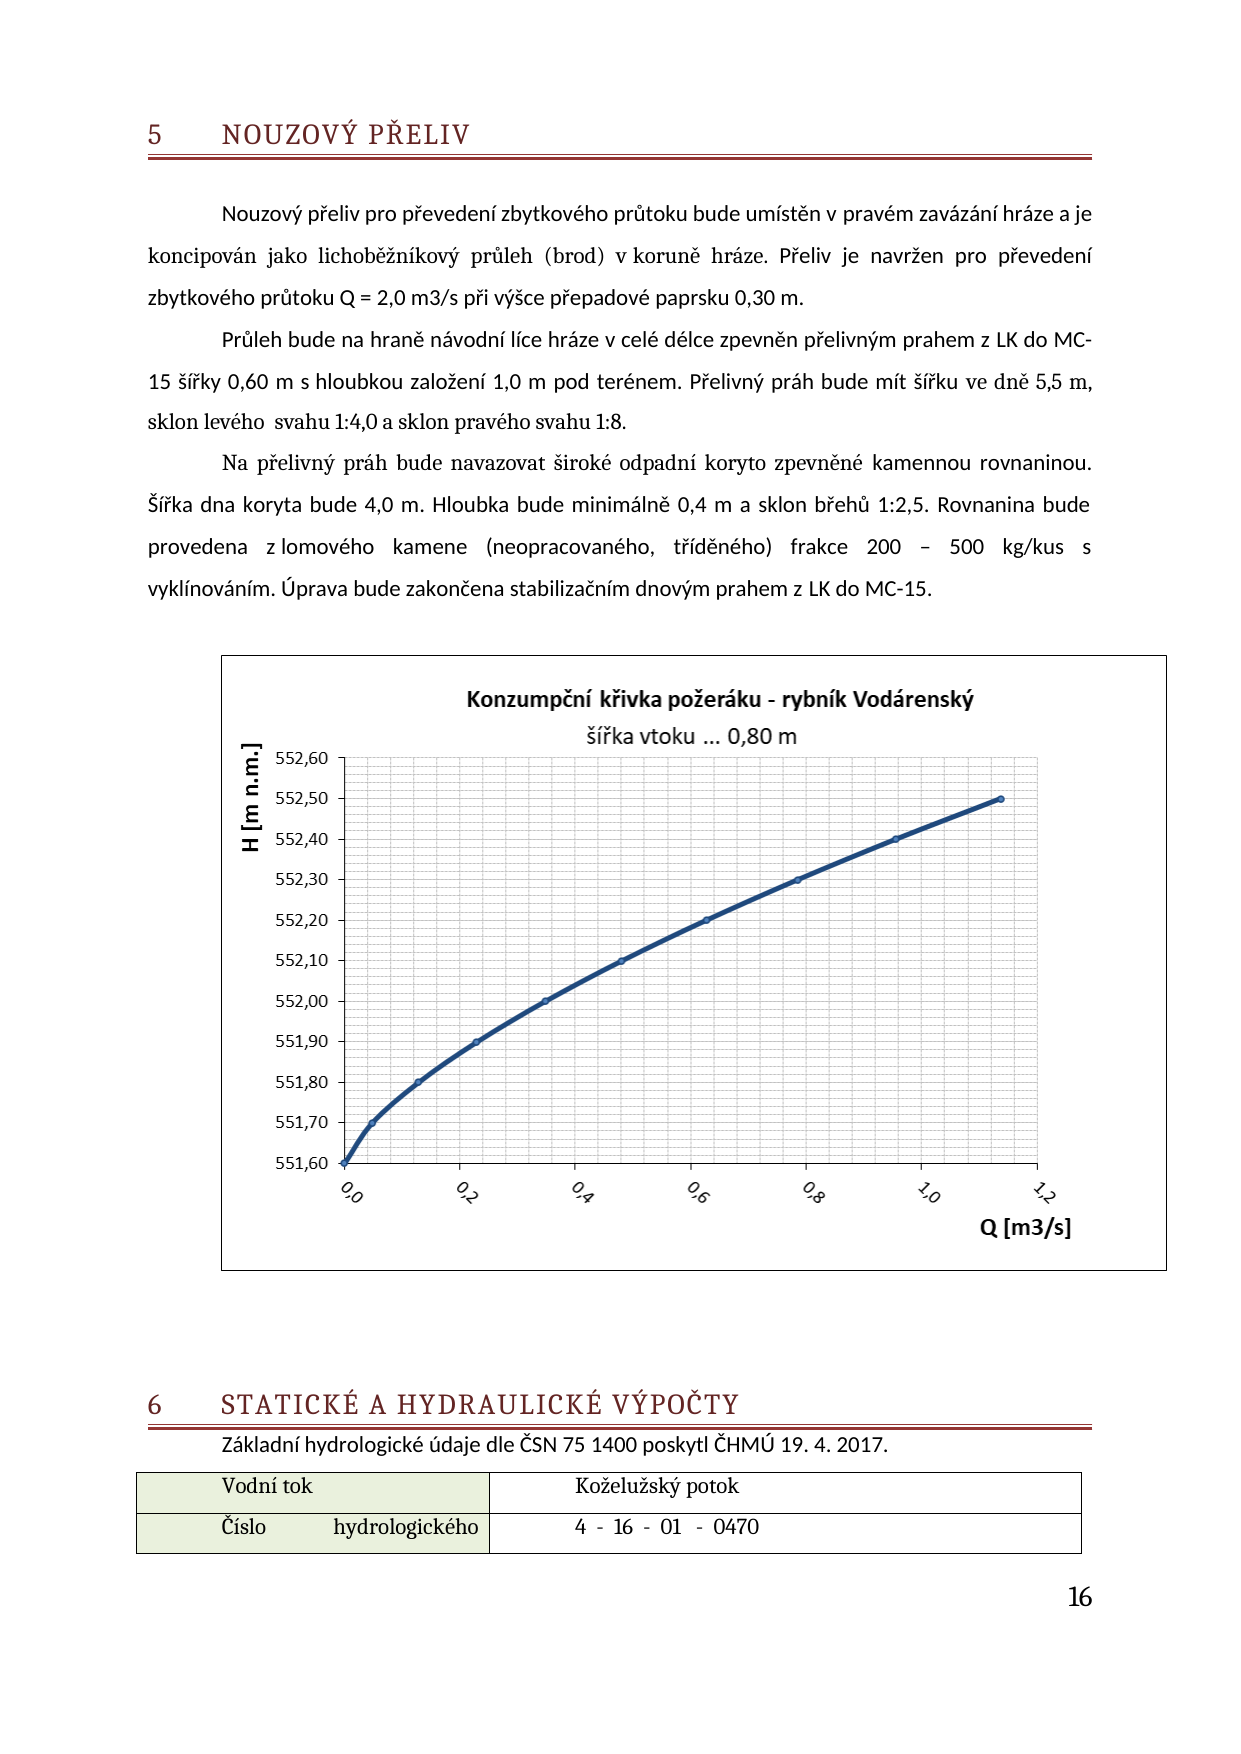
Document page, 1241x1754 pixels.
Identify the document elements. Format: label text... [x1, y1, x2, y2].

subtitle nouzový přeliv [148, 118, 1092, 154]
subtitle statické a hydraulické výpočty [148, 1388, 1092, 1424]
text Základní hydrologické údaje dle ČSN 75 1400 poskytl ČHMÚ 19. 4. 2017. [148, 1430, 1092, 1458]
table_header Vodní tok [137, 1473, 489, 1513]
text Na přelivný práh bude navazovat široké odpadní koryto zpevněné kamennou rovnaninou. Šířka dna koryta bude 4,0 m. Hloubka bude minimálně 0,4 m a sklon břehů 1:2,5. Rovnanina bude provedena z lomového kamene (neopracovaného, tříděného) frakce 200 – 500 kg/kus s vyklínováním. Úprava bude zakončena stabilizačním dnovým prahem z LK do MC-15. [148, 448, 1092, 602]
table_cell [137, 1514, 489, 1553]
table_header Koželužský potok [490, 1473, 1081, 1513]
text Nouzový přeliv pro převedení zbytkového průtoku bude umístěn v pravém zavázání hráze a je koncipován jako lichoběžníkový průleh (brod) v koruně hráze. Přeliv je navržen pro převedení zbytkového průtoku Q = 2,0 m3/s při výšce přepadové paprsku 0,30 m. [148, 199, 1092, 311]
table_cell 4 - 16 - 01 - 0470 [490, 1514, 1081, 1553]
picture [221, 655, 1167, 1271]
text Průleh bude na hraně návodní líce hráze v celé délce zpevněn přelivným prahem z LK do MC-15 šířky 0,60 m s hloubkou založení 1,0 m pod terénem. Přelivný práh bude mít šířku ve dně 5,5 m, sklon levého svahu 1:4,0 a sklon pravého svahu 1:8. [148, 325, 1092, 435]
